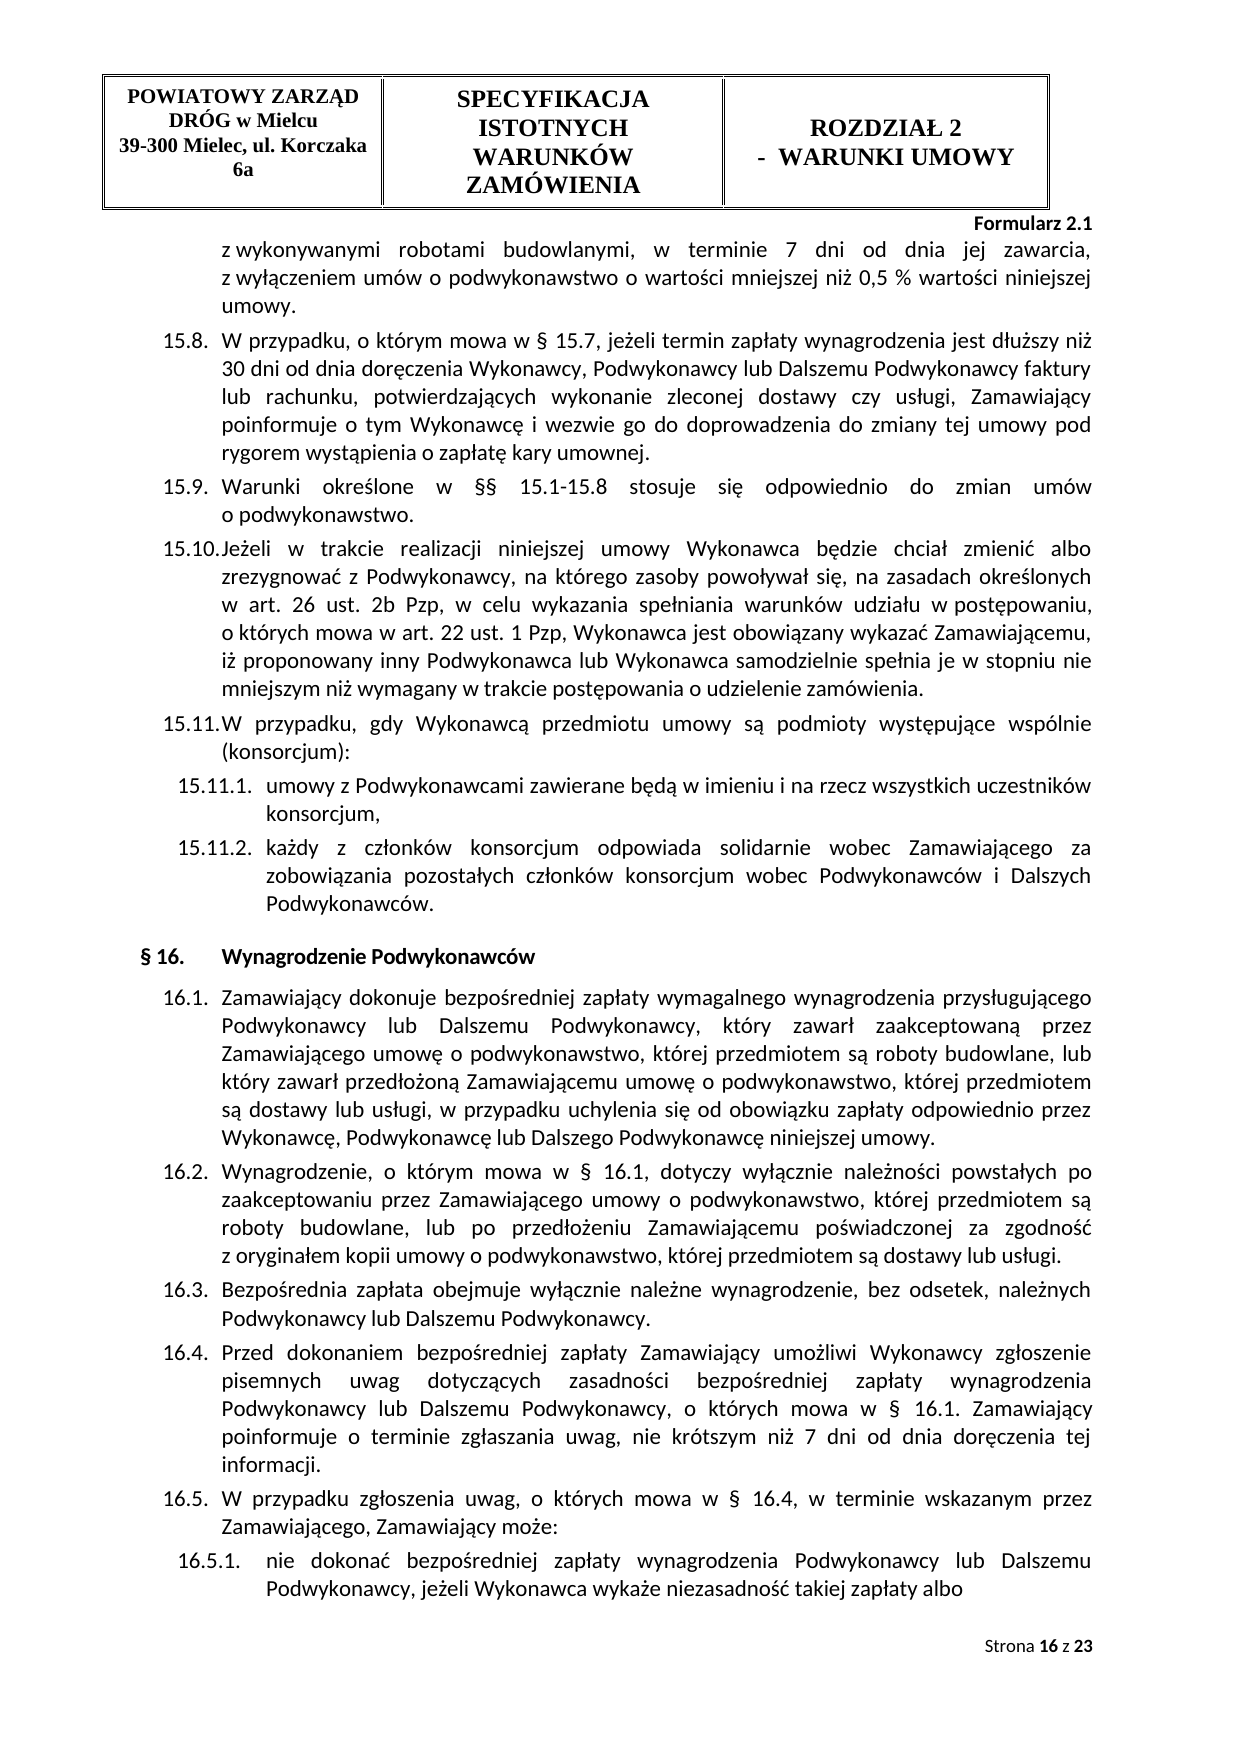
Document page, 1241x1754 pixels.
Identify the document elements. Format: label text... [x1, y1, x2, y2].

subtitle każdy z członków konsorcjum odpowiada solidarnie wobec Zamawiającego za zobowiązania pozostałych członków konsorcjum wobec Podwykonawców i Dalszych Podwykonawców. [177, 833, 1093, 917]
subtitle W przypadku zgłoszenia uwag, o których mowa w § 16.4, w terminie wskazanym przez Zamawiającego, Zamawiający może: [162, 1484, 1093, 1540]
subtitle Przed dokonaniem bezpośredniej zapłaty Zamawiający umożliwi Wykonawcy zgłoszenie pisemnych uwag dotyczących zasadności bezpośredniej zapłaty wynagrodzenia Podwykonawcy lub Dalszemu Podwykonawcy, o których mowa w § 16.1. Zamawiający poinformuje o terminie zgłaszania uwag, nie krótszym niż 7 dni od dnia doręczenia tej informacji. [162, 1338, 1093, 1478]
subtitle nie dokonać bezpośredniej zapłaty wynagrodzenia Podwykonawcy lub Dalszemu Podwykonawcy, jeżeli Wykonawca wykaże niezasadność takiej zapłaty albo [177, 1547, 1093, 1603]
subtitle W przypadku, o którym mowa w § 15.7, jeżeli termin zapłaty wynagrodzenia jest dłuższy niż 30 dni od dnia doręczenia Wykonawcy, Podwykonawcy lub Dalszemu Podwykonawcy faktury lub rachunku, potwierdzających wykonanie zleconej dostawy czy usługi, Zamawiający poinformuje o tym Wykonawcę i wezwie go do doprowadzenia do zmiany tej umowy pod rygorem wystąpienia o zapłatę kary umownej. [162, 326, 1093, 466]
subtitle Zamawiający dokonuje bezpośredniej zapłaty wymagalnego wynagrodzenia przysługującego Podwykonawcy lub Dalszemu Podwykonawcy, który zawarł zaakceptowaną przez Zamawiającego umowę o podwykonawstwo, której przedmiotem są roboty budowlane, lub który zawarł przedłożoną Zamawiającemu umowę o podwykonawstwo, której przedmiotem są dostawy lub usługi, w przypadku uchylenia się od obowiązku zapłaty odpowiednio przez Wykonawcę, Podwykonawcę lub Dalszego Podwykonawcę niniejszej umowy. [162, 983, 1093, 1151]
subtitle Bezpośrednia zapłata obejmuje wyłącznie należne wynagrodzenie, bez odsetek, należnych Podwykonawcy lub Dalszemu Podwykonawcy. [162, 1276, 1093, 1332]
subtitle Wynagrodzenie, o którym mowa w § 16.1, dotyczy wyłącznie należności powstałych po zaakceptowaniu przez Zamawiającego umowy o podwykonawstwo, której przedmiotem są roboty budowlane, lub po przedłożeniu Zamawiającemu poświadczonej za zgodność z oryginałem kopii umowy o podwykonawstwo, której przedmiotem są dostawy lub usługi. [162, 1157, 1093, 1269]
subtitle W przypadku, gdy Wykonawcą przedmiotu umowy są podmioty występujące wspólnie (konsorcjum): [162, 709, 1093, 765]
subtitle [162, 235, 1093, 319]
subtitle Warunki określone w §§ 15.1-15.8 stosuje się odpowiednio do zmian umów o podwykonawstwo. [162, 472, 1093, 528]
subtitle umowy z Podwykonawcami zawierane będą w imieniu i na rzecz wszystkich uczestników konsorcjum, [177, 771, 1093, 827]
subtitle Wynagrodzenie Podwykonawców [162, 942, 1093, 970]
subtitle Jeżeli w trakcie realizacji niniejszej umowy Wykonawca będzie chciał zmienić albo zrezygnować z Podwykonawcy, na którego zasoby powoływał się, na zasadach określonych w art. 26 ust. 2b Pzp, w celu wykazania spełniania warunków udziału w postępowaniu, o których mowa w art. 22 ust. 1 Pzp, Wykonawca jest obowiązany wykazać Zamawiającemu, iż proponowany inny Podwykonawca lub Wykonawca samodzielnie spełnia je w stopniu nie mniejszym niż wymagany w trakcie postępowania o udzielenie zamówienia. [162, 534, 1093, 702]
